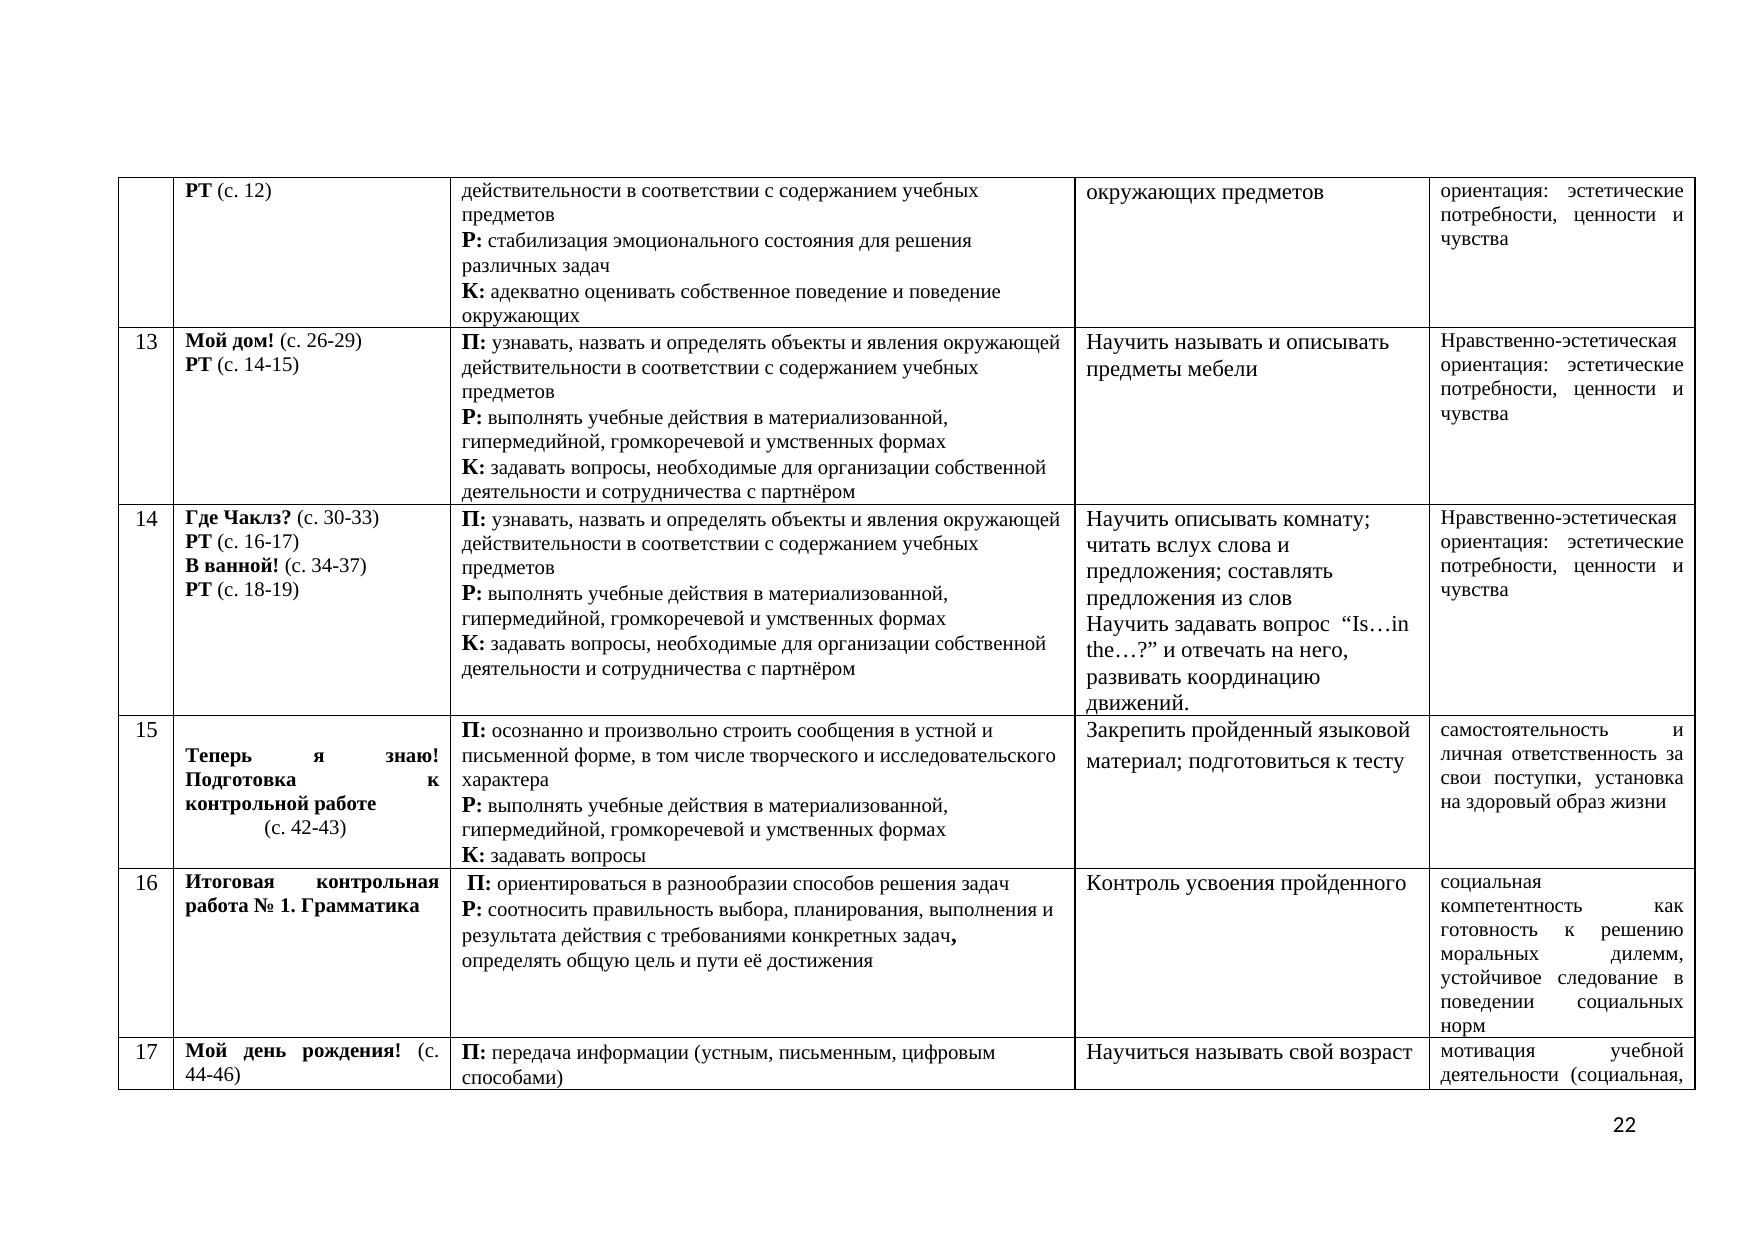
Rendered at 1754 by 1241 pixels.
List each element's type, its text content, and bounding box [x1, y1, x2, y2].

table_cell Закрепить пройденный языковой материал; подготовиться к тесту [1076, 716, 1429, 868]
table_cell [1430, 1038, 1694, 1089]
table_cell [1076, 1038, 1429, 1089]
table_cell П: узнавать, назвать и определять объекты и явления окружающей действительности в соответствии с содержанием учебных предметов Р: выполнять учебные действия в материализованной, гипермедийной, громкоречевой и умственных формах К: задавать вопросы, необходимые для организации собственной деятельности и сотрудничества с партнёром [451, 328, 1074, 503]
table_cell П: узнавать, назвать и определять объекты и явления окружающей действительности в соответствии с содержанием учебных предметов Р: выполнять учебные действия в материализованной, гипермедийной, громкоречевой и умственных формах К: задавать вопросы, необходимые для организации собственной деятельности и сотрудничества с партнёром [451, 505, 1074, 715]
table_cell Теперь я знаю! Подготовка к контрольной работе (с. 42-43) [174, 716, 450, 868]
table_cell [174, 1038, 450, 1089]
table_cell самостоятельность и личная ответственность за свои поступки, установка на здоровый образ жизни [1430, 716, 1694, 868]
table_cell Научить называть и описывать предметы мебели [1076, 328, 1429, 503]
table_cell Где Чаклз? (с. 30-33) РТ (с. 16-17) В ванной! (с. 34-37) РТ (с. 18-19) [174, 505, 450, 715]
table_cell 13 [119, 328, 173, 503]
table_cell 12 [119, 178, 173, 327]
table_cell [1076, 178, 1429, 327]
table_cell Научить описывать комнату; читать вслух слова и предложения; составлять предложения из слов Научить задавать вопрос “Is…in the…?” и отвечать на него, развивать координацию движений. [1076, 505, 1429, 715]
table_cell Мой дом! (с. 26-29) РТ (с. 14-15) [174, 328, 450, 503]
table_cell 15 [119, 716, 173, 868]
table_cell П: осознанно и произвольно строить сообщения в устной и письменной форме, в том числе творческого и исследовательского характера Р: выполнять учебные действия в материализованной, гипермедийной, громкоречевой и умственных формах К: задавать вопросы [451, 716, 1074, 868]
table_cell 16 [119, 869, 173, 1037]
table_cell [451, 1038, 1074, 1089]
table_cell П: ориентироваться в разнообразии способов решения задач Р: соотносить правильность выбора, планирования, выполнения и результата действия с требованиями конкретных задач, определять общую цель и пути её достижения [451, 869, 1074, 1037]
table_cell 14 [119, 505, 173, 715]
table_cell Итоговая контрольная работа № 1. Грамматика [174, 869, 450, 1037]
table_cell Нравственно-эстетическая ориентация: эстетические потребности, ценности и чувства [1430, 328, 1694, 503]
table_cell Нравственно-эстетическая ориентация: эстетические потребности, ценности и чувства [1430, 505, 1694, 715]
table_cell Контроль усвоения пройденного [1076, 869, 1429, 1037]
table_cell 17 [119, 1038, 173, 1089]
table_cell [1430, 178, 1694, 327]
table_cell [451, 178, 1074, 327]
table_cell социальная компетентность как готовность к решению моральных дилемм, устойчивое следование в поведении социальных норм [1430, 869, 1694, 1037]
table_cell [174, 178, 450, 327]
